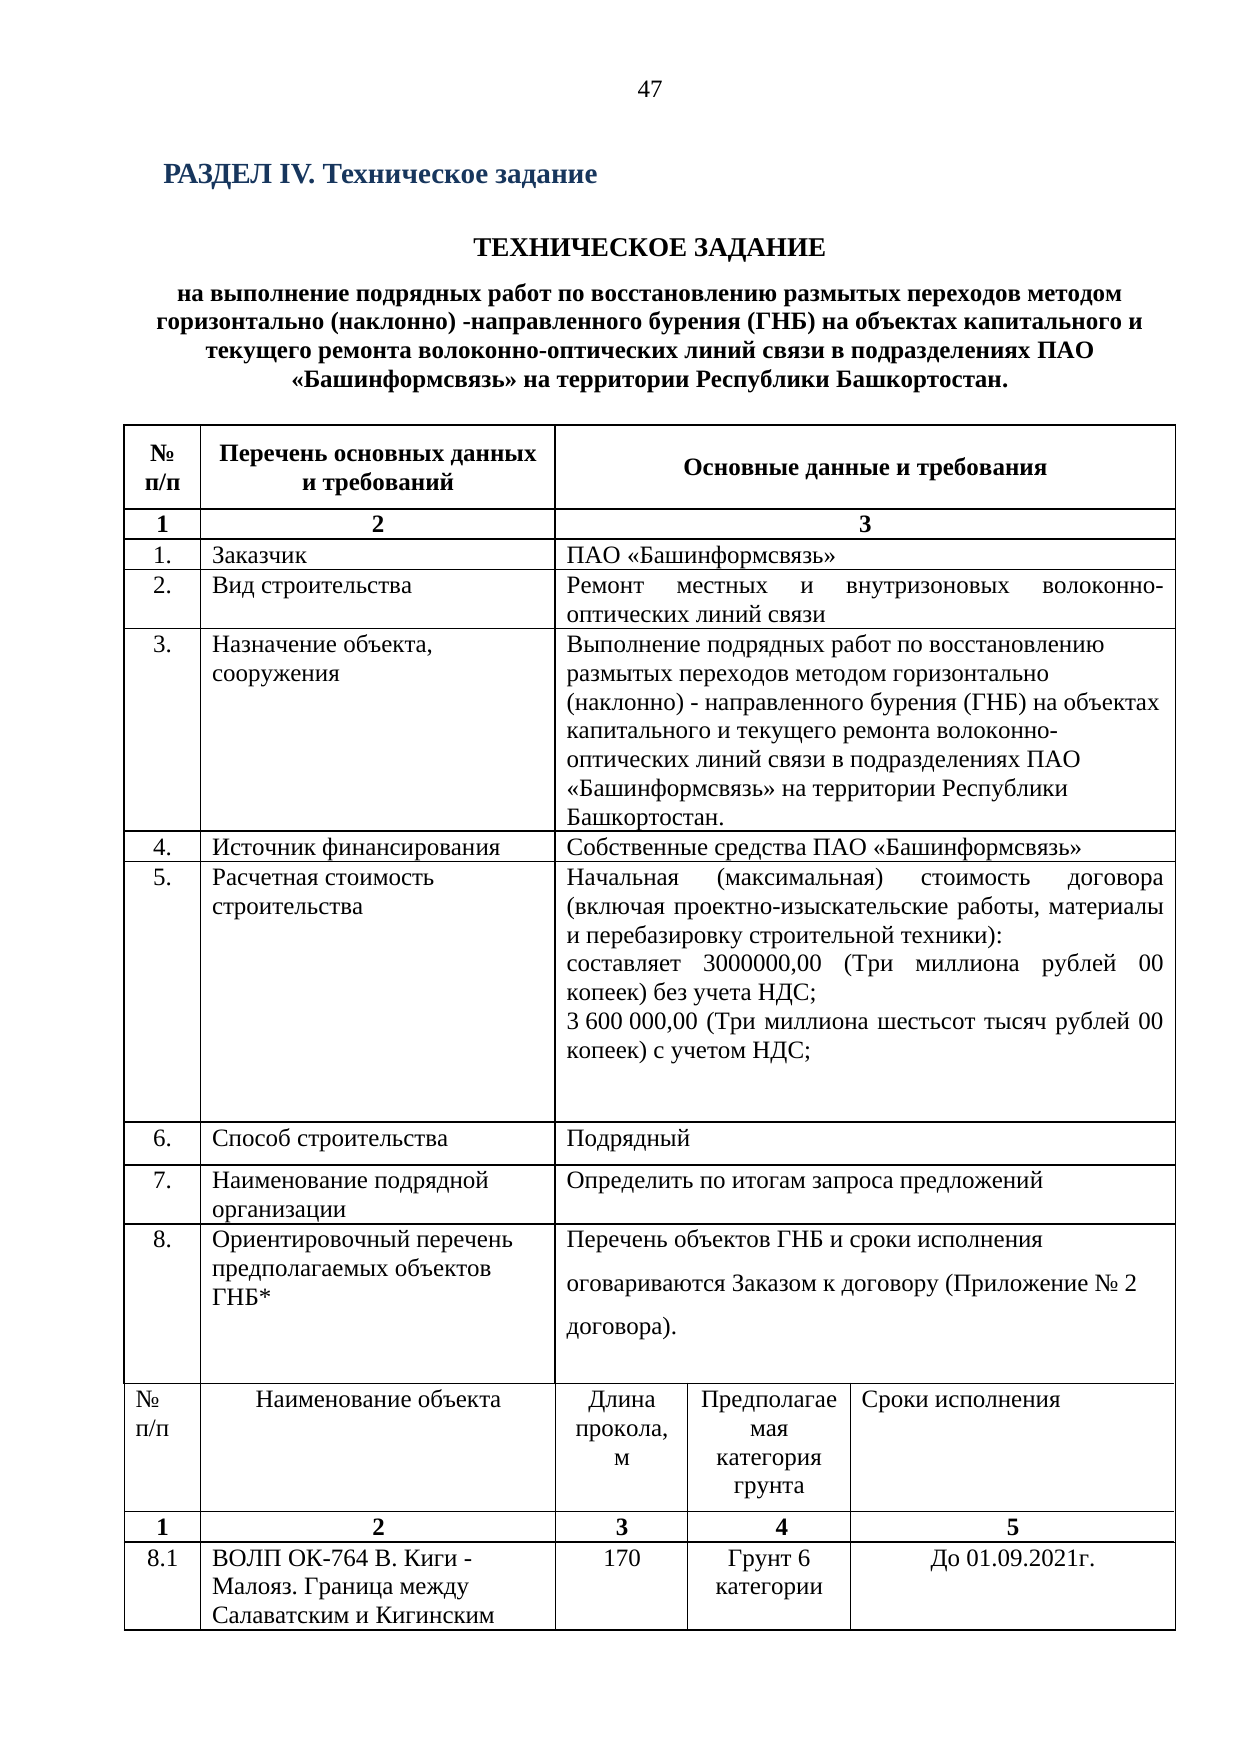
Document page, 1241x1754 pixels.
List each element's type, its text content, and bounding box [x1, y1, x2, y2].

table_cell Источник финансирования [201, 832, 554, 861]
table_cell 3 [556, 1512, 687, 1541]
table_cell Перечень объектов ГНБ и сроки исполнения оговариваются Заказом к договору (Приложение № 2 договора). [556, 1225, 1175, 1383]
table_cell 8. [125, 1225, 200, 1383]
table_header № п/п [125, 426, 200, 508]
table_cell ПАО «Башинформсвязь» [556, 540, 1175, 568]
text Техническое задание [118, 231, 1181, 262]
table_cell 3. [125, 629, 200, 830]
table_cell Начальная (максимальная) стоимость договора (включая проектно-изыскательские работы, материалы и перебазировку строительной техники): составляет 3000000,00 (Три миллиона рублей 00 копеек) без учета НДС; 3 600 000,00 (Три миллиона шестьсот тысяч рублей 00 копеек) с учетом НДС; [556, 862, 1175, 1121]
table_cell Выполнение подрядных работ по восстановлению размытых переходов методом горизонтально (наклонно) - направленного бурения (ГНБ) на объектах капитального и текущего ремонта волоконно-оптических линий связи в подразделениях ПАО «Башинформсвязь» на территории Республики Башкортостан. [556, 629, 1175, 830]
table_cell 5 [851, 1511, 1175, 1541]
table_cell Способ строительства [201, 1123, 554, 1164]
table_header Основные данные и требования [556, 426, 1175, 508]
table_cell 1 [125, 510, 200, 538]
table_cell [125, 1543, 200, 1629]
table_cell Наименование объекта [201, 1384, 555, 1511]
table_cell Собственные средства ПАО «Башинформсвязь» [556, 832, 1175, 861]
table_cell Расчетная стоимость строительства [201, 862, 554, 1121]
table_header Перечень основных данных и требований [201, 426, 554, 508]
table_cell Предполагаемая категория грунта [688, 1384, 850, 1511]
table_cell 3 [556, 510, 1175, 538]
table_cell 1. [125, 540, 200, 568]
table_cell [201, 1543, 555, 1629]
table_cell 2 [201, 510, 554, 538]
table_cell Вид строительства [201, 570, 554, 628]
text на выполнение подрядных работ по восстановлению размытых переходов методом горизонтально (наклонно) -направленного бурения (ГНБ) на объектах капитального и текущего ремонта волоконно-оптических линий связи в подразделениях ПАО «Башинформсвязь» на территории Республики Башкортостан. [118, 278, 1181, 393]
table_cell 5. [125, 862, 200, 1121]
table_cell Длина прокола, м [556, 1384, 687, 1511]
table_cell Наименование подрядной организации [201, 1166, 554, 1223]
table_cell Назначение объекта, сооружения [201, 629, 554, 830]
table_cell Ремонт местных и внутризоновых волоконно-оптических линий связи [556, 570, 1175, 628]
table_cell Подрядный [556, 1123, 1175, 1164]
table_cell 2. [125, 570, 200, 628]
table_cell 6. [125, 1123, 200, 1164]
table_cell Заказчик [201, 540, 554, 568]
table_cell 4. [125, 832, 200, 861]
table_cell 7. [125, 1166, 200, 1223]
table_cell [688, 1543, 850, 1629]
table_cell [556, 1543, 687, 1629]
table_cell 4 [688, 1512, 850, 1541]
table_cell Определить по итогам запроса предложений [556, 1166, 1175, 1223]
table_cell Ориентировочный перечень предполагаемых объектов ГНБ* [201, 1225, 554, 1383]
text РАЗДЕЛ IV. Техническое задание [163, 156, 1181, 190]
table_cell 2 [201, 1512, 555, 1541]
table_cell Сроки исполнения [851, 1383, 1175, 1511]
table_cell № п/п [125, 1384, 200, 1511]
table_cell 1 [125, 1512, 200, 1541]
table_cell [851, 1543, 1175, 1629]
